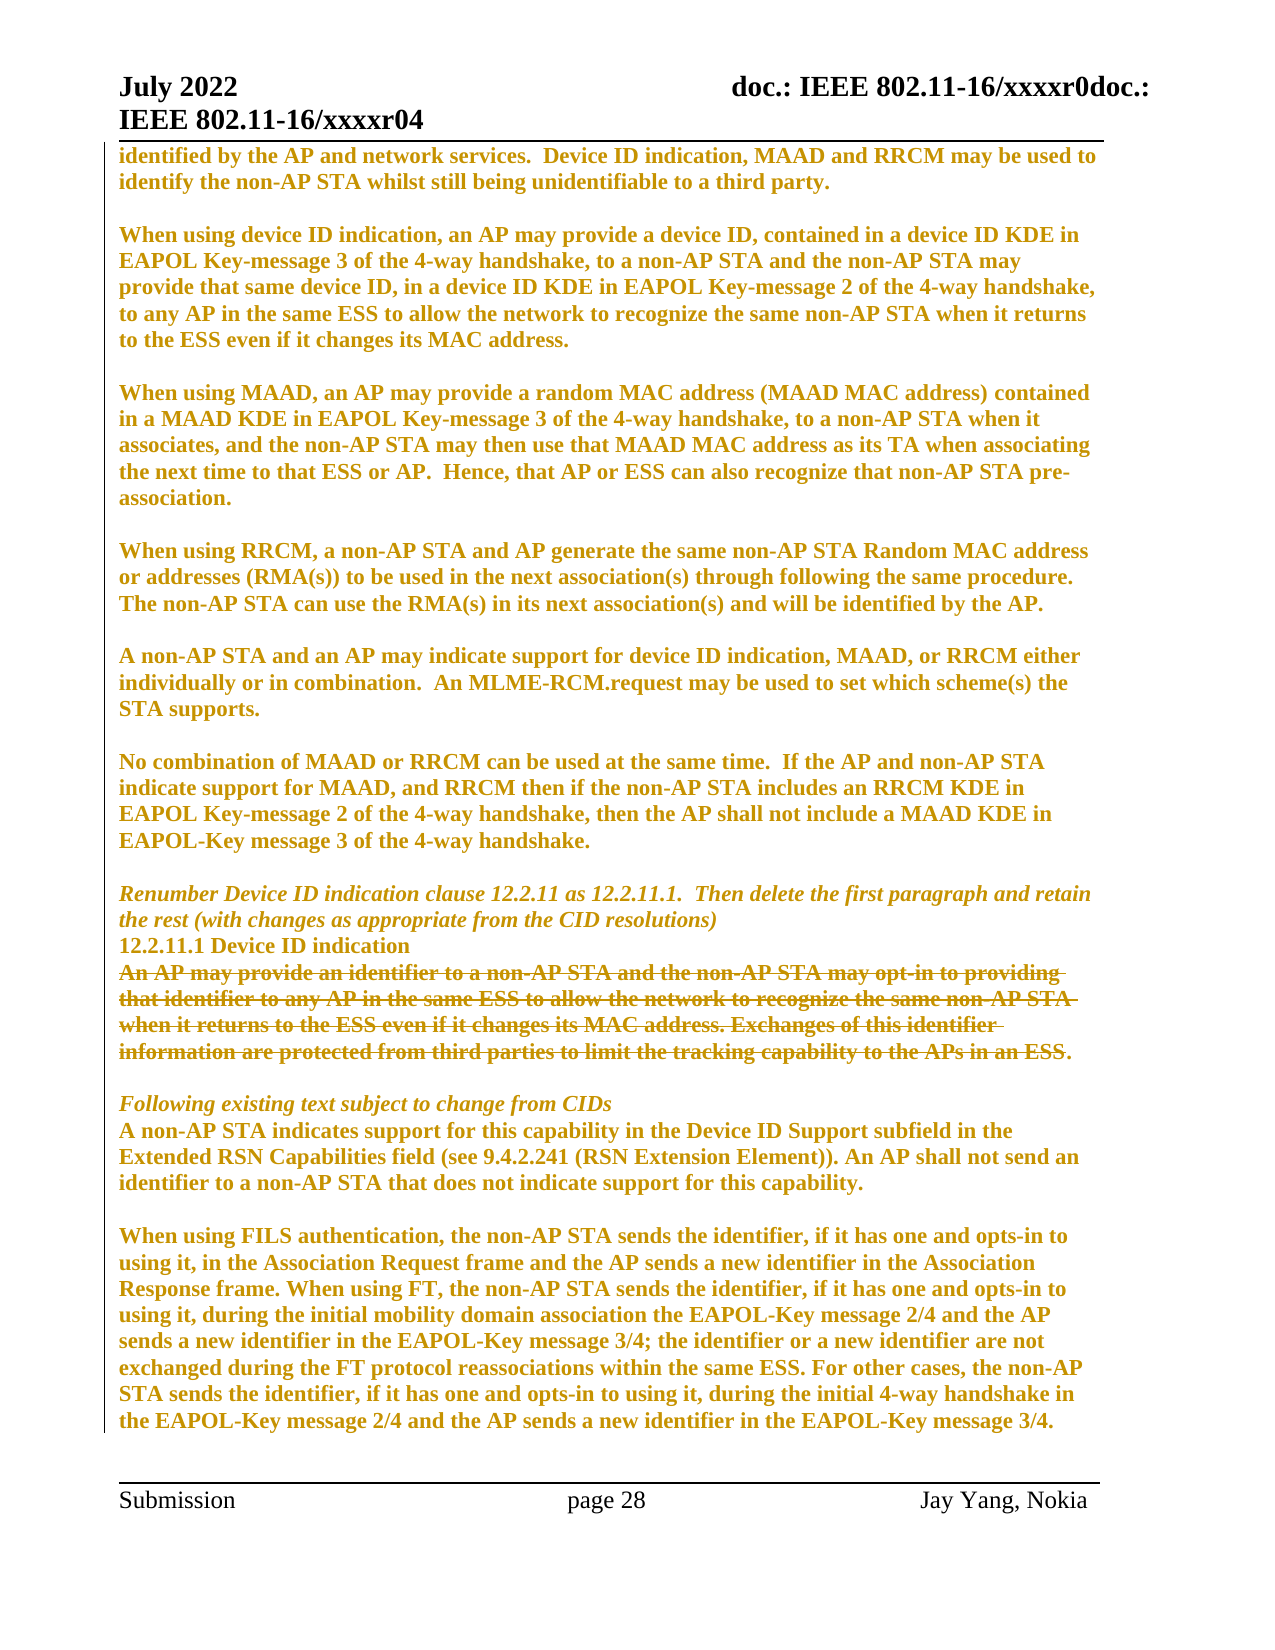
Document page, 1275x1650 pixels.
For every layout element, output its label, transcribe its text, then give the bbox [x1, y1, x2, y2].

text When using RRCM, a non-AP STA and AP generate the same non-AP STA Random MAC address or addresses (RMA(s)) to be used in the next association(s) through following the same procedure. The non-AP STA can use the RMA(s) in its next association(s) and will be identified by the AP. [119, 537, 1100, 616]
text When using device ID indication, an AP may provide a device ID, contained in a device ID KDE in EAPOL Key-message 3 of the 4-way handshake, to a non-AP STA and the non-AP STA may provide that same device ID, in a device ID KDE in EAPOL Key-message 2 of the 4-way handshake, to any AP in the same ESS to allow the network to recognize the same non-AP STA when it returns to the ESS even if it changes its MAC address. [119, 221, 1100, 352]
text An AP may provide an identifier to a non-AP STA and the non-AP STA may opt-in to providing that identifier to any AP in the same ESS to allow the network to recognize the same non-AP STA when it returns to the ESS even if it changes its MAC address. Exchanges of this identifier information are protected from third parties to limit the tracking capability to the APs in an ESS. [119, 959, 1100, 1064]
text 12.2.11.1 Device ID indication [119, 932, 1100, 959]
text No combination of MAAD or RRCM can be used at the same time. If the AP and non-AP STA indicate support for MAAD, and RRCM then if the non-AP STA includes an RRCM KDE in EAPOL Key-message 2 of the 4-way handshake, then the AP shall not include a MAAD KDE in EAPOL-Key message 3 of the 4-way handshake. [119, 748, 1100, 853]
text A non-AP STA and an AP may indicate support for device ID indication, MAAD, or RRCM either individually or in combination. An MLME-RCM.request may be used to set which scheme(s) the STA supports. [119, 642, 1100, 721]
text Renumber Device ID indication clause 12.2.11 as 12.2.11.1. Then delete the first paragraph and retain the rest (with changes as appropriate from the CID resolutions) [119, 879, 1100, 932]
text A non-AP STA indicates support for this capability in the Device ID Support subfield in the Extended RSN Capabilities field (see 9.4.2.241 (RSN Extension Element)). An AP shall not send an identifier to a non-AP STA that does not indicate support for this capability. [119, 1117, 1100, 1196]
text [119, 1222, 1100, 1433]
text Following existing text subject to change from CIDs [119, 1090, 1100, 1117]
text When using MAAD, an AP may provide a random MAC address (MAAD MAC address) contained in a MAAD KDE in EAPOL Key-message 3 of the 4-way handshake, to a non-AP STA when it associates, and the non-AP STA may then use that MAAD MAC address as its TA when associating the next time to that ESS or AP. Hence, that AP or ESS can also recognize that non-AP STA pre-association. [119, 379, 1100, 511]
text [119, 142, 1100, 194]
